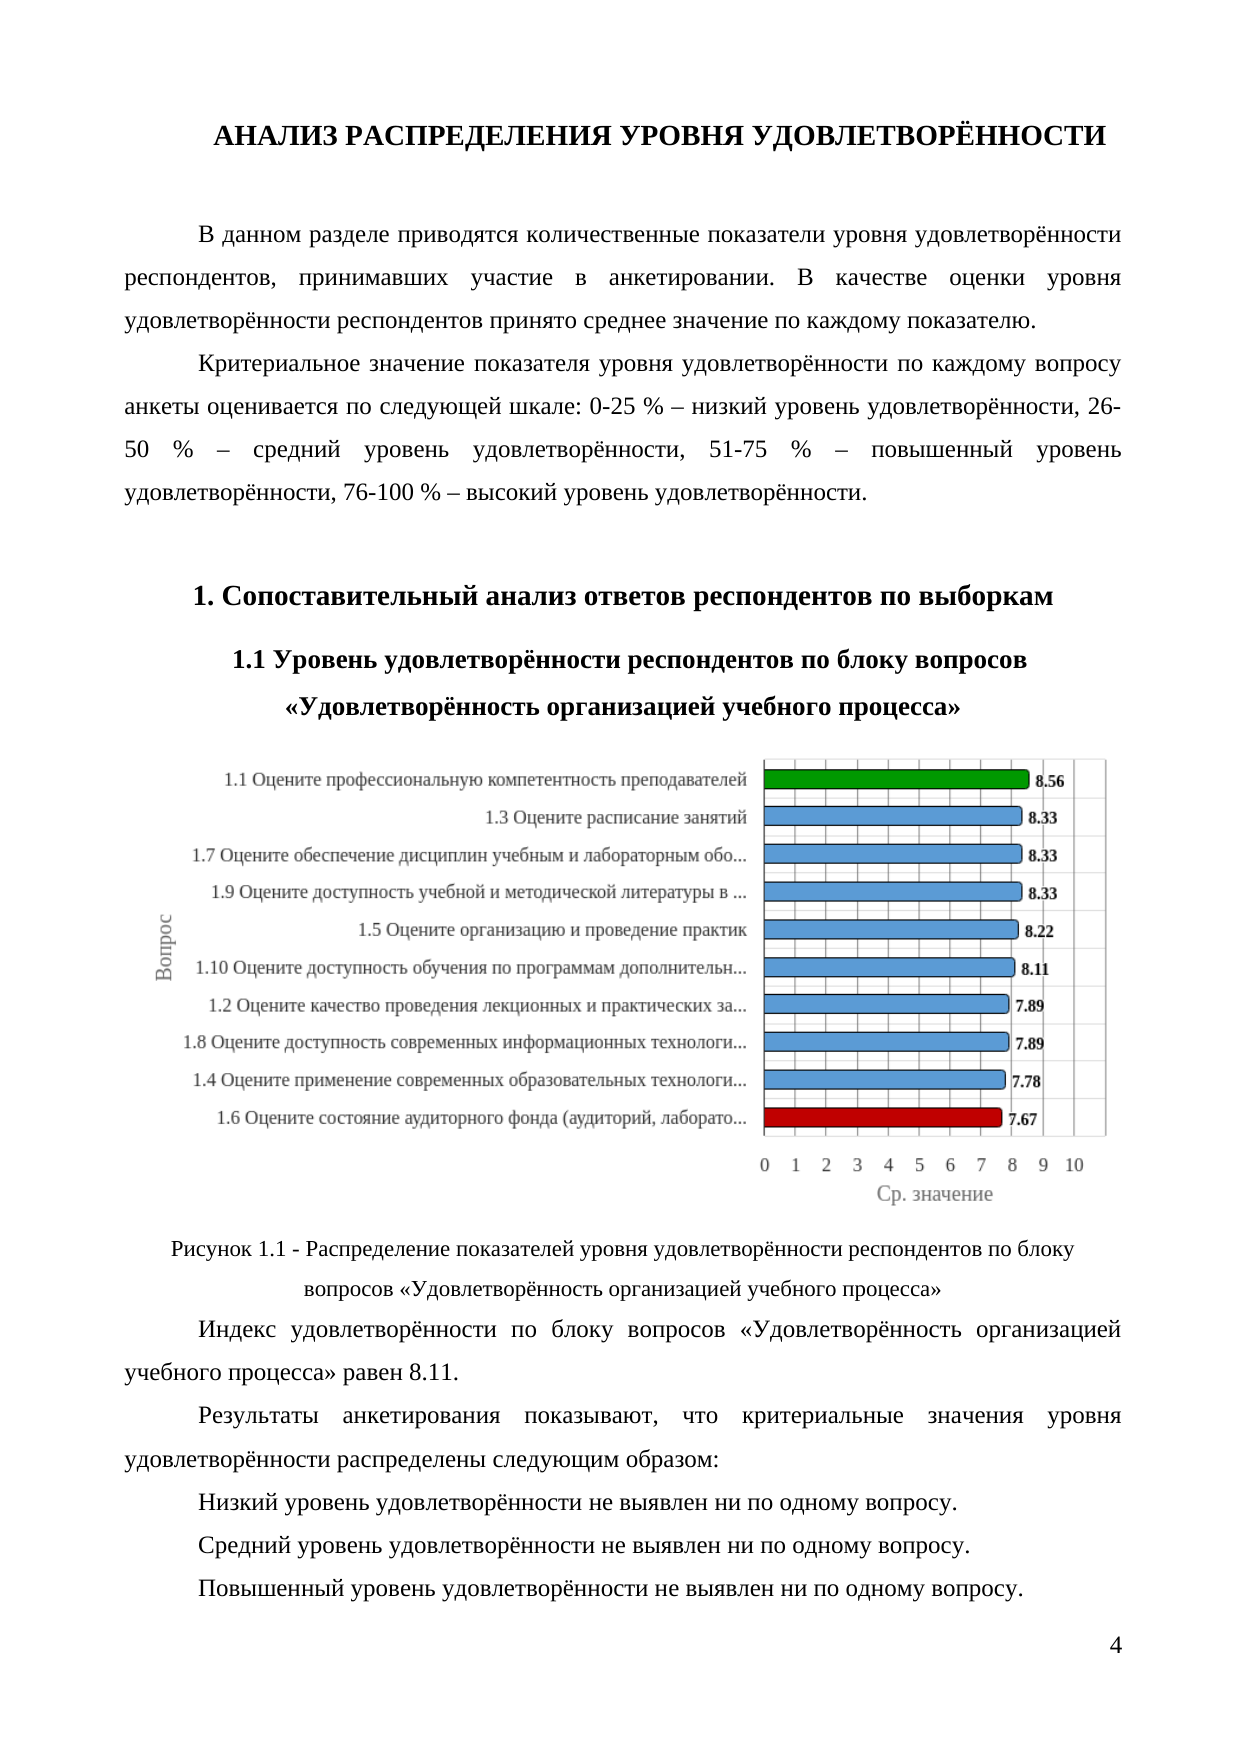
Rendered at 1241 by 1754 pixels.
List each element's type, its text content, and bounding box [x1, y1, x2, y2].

text Критериальное значение показателя уровня удовлетворённости по каждому вопросу анкеты оценивается по следующей шкале: 0-25 % – низкий уровень удовлетворённости, 26-50 % – средний уровень удовлетворённости, 51-75 % – повышенный уровень удовлетворённости, 76-100 % – высокий уровень удовлетворённости. [124, 348, 1122, 506]
text Повышенный уровень удовлетворённости не выявлен ни по одному вопросу. [124, 1573, 1122, 1602]
subtitle АНАЛИЗ РАСПРЕДЕЛЕНИЯ УРОВНЯ УДОВЛЕТВОРЁННОСТИ [124, 118, 1122, 152]
text В данном разделе приводятся количественные показатели уровня удовлетворённости респондентов, принимавших участие в анкетировании. В качестве оценки уровня удовлетворённости респондентов принято среднее значение по каждому показателю. [124, 219, 1122, 334]
subtitle 1. Сопоставительный анализ ответов респондентов по выборкам [124, 578, 1122, 612]
picture [124, 749, 1129, 1221]
text Низкий уровень удовлетворённости не выявлен ни по одному вопросу. [124, 1487, 1122, 1516]
text Результаты анкетирования показывают, что критериальные значения уровня удовлетворённости распределены следующим образом: [124, 1401, 1122, 1472]
subtitle 1.1 Уровень удовлетворённости респондентов по блоку вопросов «Удовлетворённость организацией учебного процесса» [124, 643, 1122, 721]
text Индекс удовлетворённости по блоку вопросов «Удовлетворённость организацией учебного процесса» равен 8.11. [124, 1314, 1122, 1386]
text Рисунок 1.1 - Распределение показателей уровня удовлетворённости респондентов по блоку вопросов «Удовлетворённость организацией учебного процесса» [124, 1235, 1122, 1301]
text Средний уровень удовлетворённости не выявлен ни по одному вопросу. [124, 1530, 1122, 1559]
